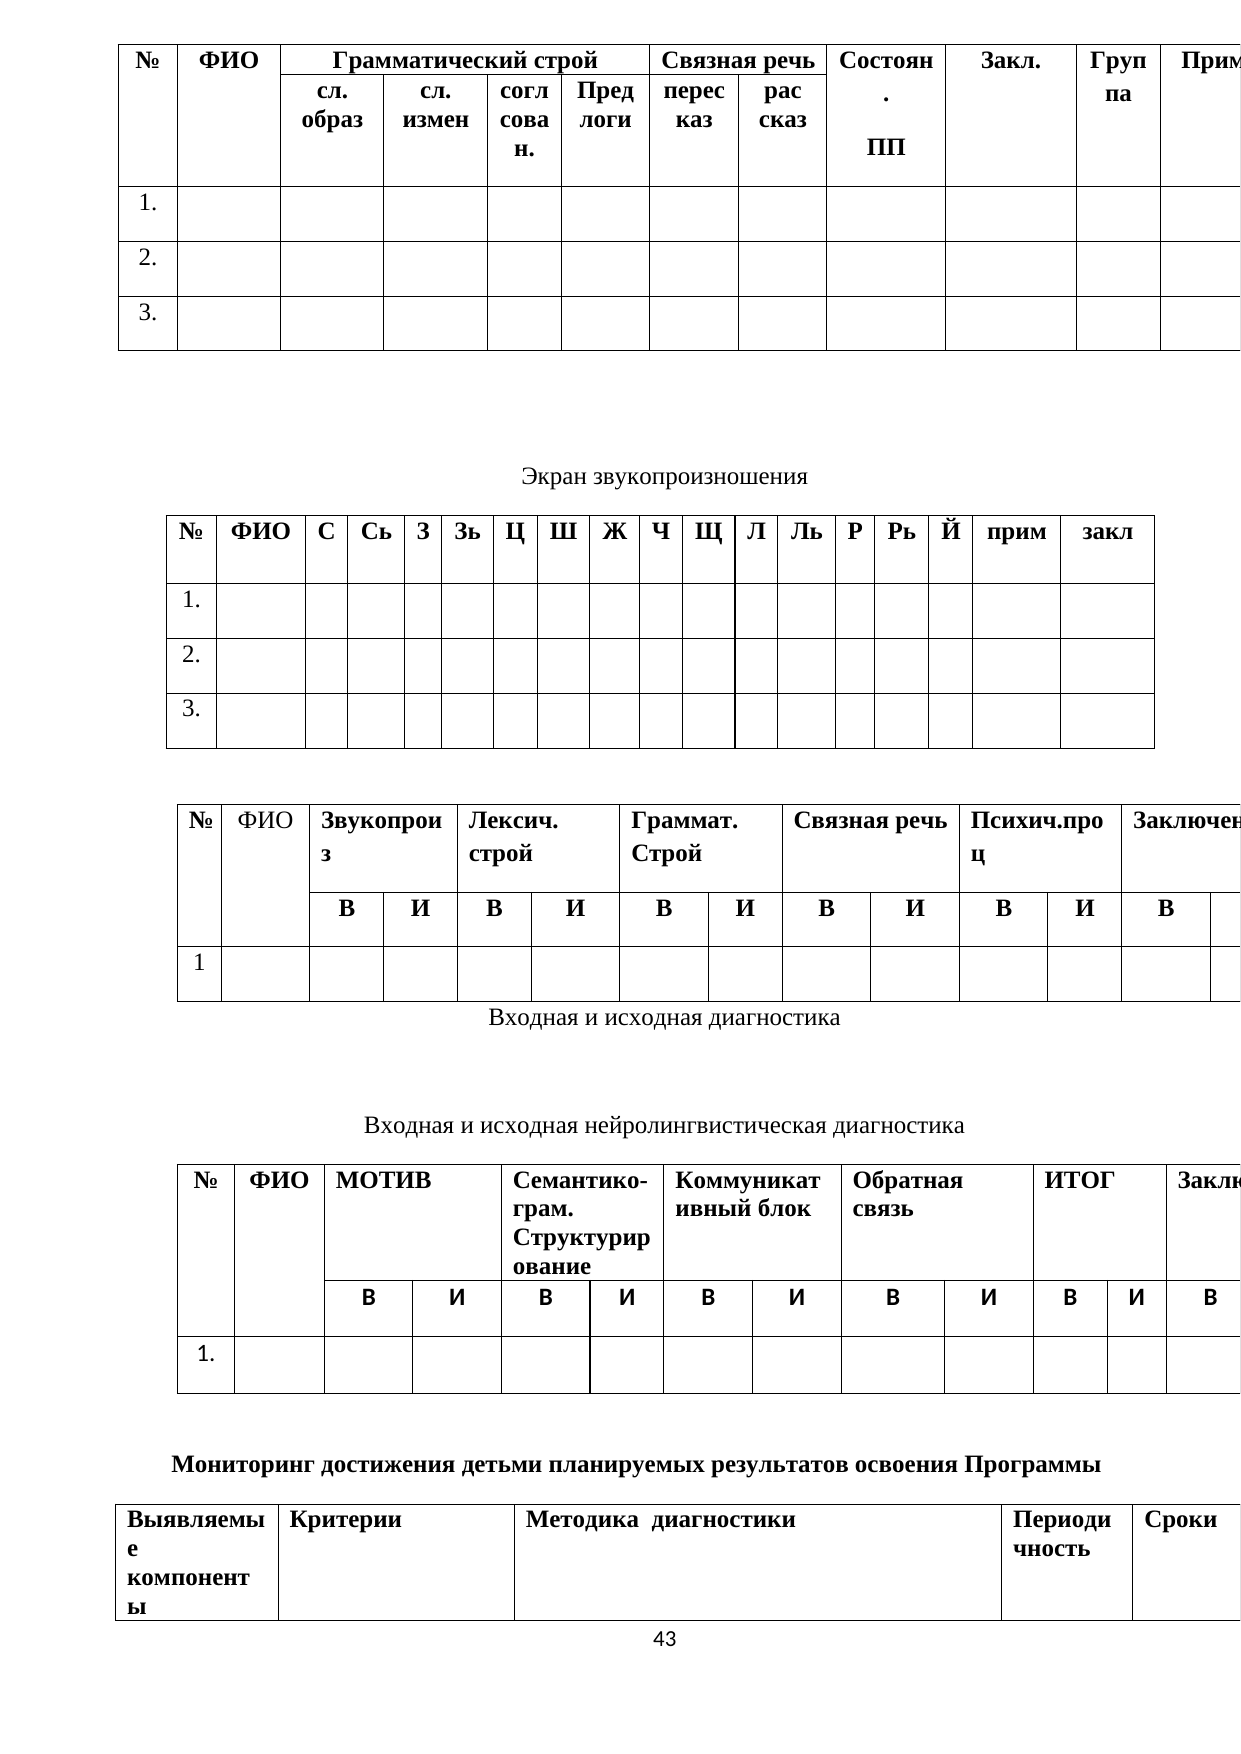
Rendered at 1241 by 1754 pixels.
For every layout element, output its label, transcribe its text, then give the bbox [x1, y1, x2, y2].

table_cell [405, 694, 441, 747]
table_cell [640, 584, 682, 638]
table_cell И [591, 1281, 663, 1336]
table_cell [946, 187, 1076, 241]
table_cell [405, 584, 441, 638]
table_cell [217, 584, 305, 638]
table_cell [973, 584, 1060, 638]
table_cell И [945, 1281, 1033, 1336]
table_cell В [960, 893, 1047, 946]
table_cell 3. [119, 297, 177, 350]
table_cell [1211, 947, 1240, 1001]
table_cell [538, 584, 589, 638]
table_cell [384, 297, 487, 350]
table_header Л [736, 516, 777, 583]
table_cell [945, 1337, 1033, 1393]
table_header Семантико-грам. Структурирование [502, 1165, 663, 1280]
table_cell [783, 947, 870, 1001]
table_header № [167, 516, 216, 583]
table_cell [973, 694, 1060, 747]
table_cell [494, 584, 537, 638]
table_cell [946, 242, 1076, 296]
table_cell [590, 639, 639, 692]
table_cell [442, 694, 493, 747]
table_header прим [973, 516, 1060, 583]
table_cell [178, 297, 280, 350]
table_cell [973, 639, 1060, 692]
table_cell [1077, 187, 1160, 241]
table_cell [281, 297, 383, 350]
table_cell [664, 1337, 752, 1393]
table_cell [1034, 1337, 1107, 1393]
table_header Звукопроиз [310, 805, 457, 892]
table_cell В [1167, 1281, 1240, 1336]
table_cell согл сован. [488, 75, 561, 186]
table_header Ж [590, 516, 639, 583]
table_cell И [1108, 1281, 1166, 1336]
table_cell 1. [178, 1337, 234, 1393]
table_cell [494, 639, 537, 692]
table_cell 2. [119, 242, 177, 296]
table_cell [778, 584, 835, 638]
table_cell [1161, 187, 1240, 241]
table_header ФИО [178, 45, 280, 186]
table_cell [590, 584, 639, 638]
table_cell [178, 242, 280, 296]
table_cell [875, 694, 928, 747]
table_cell [235, 1337, 324, 1393]
text Входная и исходная диагностика [177, 1002, 1152, 1031]
table_header Грамматический строй [281, 45, 649, 74]
table_cell [683, 694, 734, 747]
table_cell [1077, 297, 1160, 350]
table_cell И [532, 893, 619, 946]
table_cell перес каз [650, 75, 738, 186]
table_header Ш [538, 516, 589, 583]
table_cell [178, 187, 280, 241]
table_cell [753, 1337, 841, 1393]
table_cell [827, 242, 945, 296]
table_header Выявляемые компоненты [116, 1505, 278, 1619]
table_cell [736, 694, 777, 747]
table_cell [442, 639, 493, 692]
table_cell [1077, 242, 1160, 296]
table_cell [348, 584, 404, 638]
table_cell [591, 1337, 663, 1393]
table_cell [827, 297, 945, 350]
table_cell 2. [167, 639, 216, 692]
table_cell [875, 584, 928, 638]
table_cell И [871, 893, 959, 946]
table_cell [640, 639, 682, 692]
table_header Заключение [1167, 1165, 1240, 1280]
table_header Сь [348, 516, 404, 583]
table_cell [736, 639, 777, 692]
table_header З [405, 516, 441, 583]
table_cell [650, 242, 738, 296]
table_cell [562, 187, 649, 241]
table_cell [871, 947, 959, 1001]
table_header Граммат. Строй [620, 805, 782, 892]
table_cell [538, 639, 589, 692]
table_cell В [783, 893, 870, 946]
table_cell 1. [119, 187, 177, 241]
table_header Сроки [1133, 1505, 1240, 1619]
table_header ФИО [235, 1165, 324, 1336]
table_header МОТИВ [325, 1165, 501, 1280]
table_cell [683, 584, 734, 638]
table_cell [1061, 584, 1154, 638]
table_header Рь [875, 516, 928, 583]
table_cell [875, 639, 928, 692]
table_cell И [753, 1281, 841, 1336]
table_header Ц [494, 516, 537, 583]
table_cell И [413, 1281, 501, 1336]
table_header С [306, 516, 347, 583]
table_cell [836, 694, 874, 747]
table_cell [384, 242, 487, 296]
table_cell [929, 639, 972, 692]
table_header Периодичность [1002, 1505, 1132, 1619]
table_cell [538, 694, 589, 747]
table_cell Предлоги [562, 75, 649, 186]
table_cell [960, 947, 1047, 1001]
table_cell В [502, 1281, 589, 1336]
table_cell [1108, 1337, 1166, 1393]
table_cell В [620, 893, 708, 946]
table_cell [929, 584, 972, 638]
table_cell [827, 187, 945, 241]
table_cell [494, 694, 537, 747]
table_cell [488, 297, 561, 350]
table_header № [178, 805, 221, 946]
table_header Психич.проц [960, 805, 1121, 892]
table_cell [739, 297, 826, 350]
table_cell И [1211, 893, 1240, 946]
table_cell [306, 694, 347, 747]
table_cell [590, 694, 639, 747]
table_cell [739, 242, 826, 296]
table_cell [836, 639, 874, 692]
table_cell рас сказ [739, 75, 826, 186]
table_cell [778, 694, 835, 747]
text Входная и исходная нейролингвистическая диагностика [177, 1110, 1152, 1139]
table_header Закл. [946, 45, 1076, 186]
table_cell 1 [178, 947, 221, 1001]
table_header Группа [1077, 45, 1160, 186]
table_header Р [836, 516, 874, 583]
table_header Состоян. ПП [827, 45, 945, 186]
table_header № [119, 45, 177, 186]
table_cell [384, 947, 457, 1001]
table_cell В [310, 893, 383, 946]
table_header ИТОГ [1034, 1165, 1166, 1280]
table_header Заключение [1122, 805, 1240, 892]
table_cell В [1122, 893, 1210, 946]
table_cell [1161, 242, 1240, 296]
table_cell [488, 187, 561, 241]
table_cell [1048, 947, 1121, 1001]
table_header ФИО [217, 516, 305, 583]
table_cell [620, 947, 708, 1001]
table_cell [502, 1337, 589, 1393]
table_cell [650, 297, 738, 350]
table_cell [405, 639, 441, 692]
table_cell В [664, 1281, 752, 1336]
table_cell И [384, 893, 457, 946]
table_header Ч [640, 516, 682, 583]
table_header Ль [778, 516, 835, 583]
table_cell [222, 947, 309, 1001]
table_cell [946, 297, 1076, 350]
table_cell [1167, 1337, 1240, 1393]
table_cell [929, 694, 972, 747]
table_cell сл. измен [384, 75, 487, 186]
table_header Щ [683, 516, 734, 583]
table_cell [217, 639, 305, 692]
table_cell [1161, 297, 1240, 350]
table_cell [709, 947, 782, 1001]
table_cell 1. [167, 584, 216, 638]
table_cell [348, 639, 404, 692]
table_cell [1061, 694, 1154, 747]
table_cell [413, 1337, 501, 1393]
table_cell [442, 584, 493, 638]
table_cell [739, 187, 826, 241]
table_cell [562, 297, 649, 350]
table_header Й [929, 516, 972, 583]
table_cell [562, 242, 649, 296]
table_header Примеч. [1161, 45, 1240, 186]
table_cell [778, 639, 835, 692]
table_cell [650, 187, 738, 241]
table_header Связная речь [650, 45, 826, 74]
table_cell [736, 584, 777, 638]
table_cell [281, 242, 383, 296]
table_cell [306, 639, 347, 692]
table_cell [1061, 639, 1154, 692]
table_cell [683, 639, 734, 692]
table_cell [325, 1337, 412, 1393]
table_cell [281, 187, 383, 241]
table_cell 3. [167, 694, 216, 747]
table_header ФИО [222, 805, 309, 946]
table_header Обратная связь [842, 1165, 1033, 1280]
table_cell [310, 947, 383, 1001]
table_cell В [1034, 1281, 1107, 1336]
table_cell В [458, 893, 531, 946]
table_cell [532, 947, 619, 1001]
table_header Коммуникативный блок [664, 1165, 841, 1280]
table_header № [178, 1165, 234, 1336]
table_header Зь [442, 516, 493, 583]
table_cell [842, 1337, 944, 1393]
table_cell сл. образ [281, 75, 383, 186]
table_cell В [325, 1281, 412, 1336]
table_cell [488, 242, 561, 296]
table_cell [836, 584, 874, 638]
table_header закл [1061, 516, 1154, 583]
table_cell И [1048, 893, 1121, 946]
table_cell В [842, 1281, 944, 1336]
table_cell [458, 947, 531, 1001]
table_cell [348, 694, 404, 747]
table_header Методика диагностики [515, 1505, 1001, 1619]
text Мониторинг достижения детьми планируемых результатов освоения Программы [121, 1449, 1152, 1478]
table_header Лексич. строй [458, 805, 619, 892]
text Экран звукопроизношения [177, 461, 1152, 490]
table_cell [640, 694, 682, 747]
table_header Критерии [279, 1505, 514, 1619]
table_cell [384, 187, 487, 241]
table_cell [306, 584, 347, 638]
table_header Связная речь [783, 805, 959, 892]
table_cell [217, 694, 305, 747]
table_cell И [709, 893, 782, 946]
table_cell [1122, 947, 1210, 1001]
